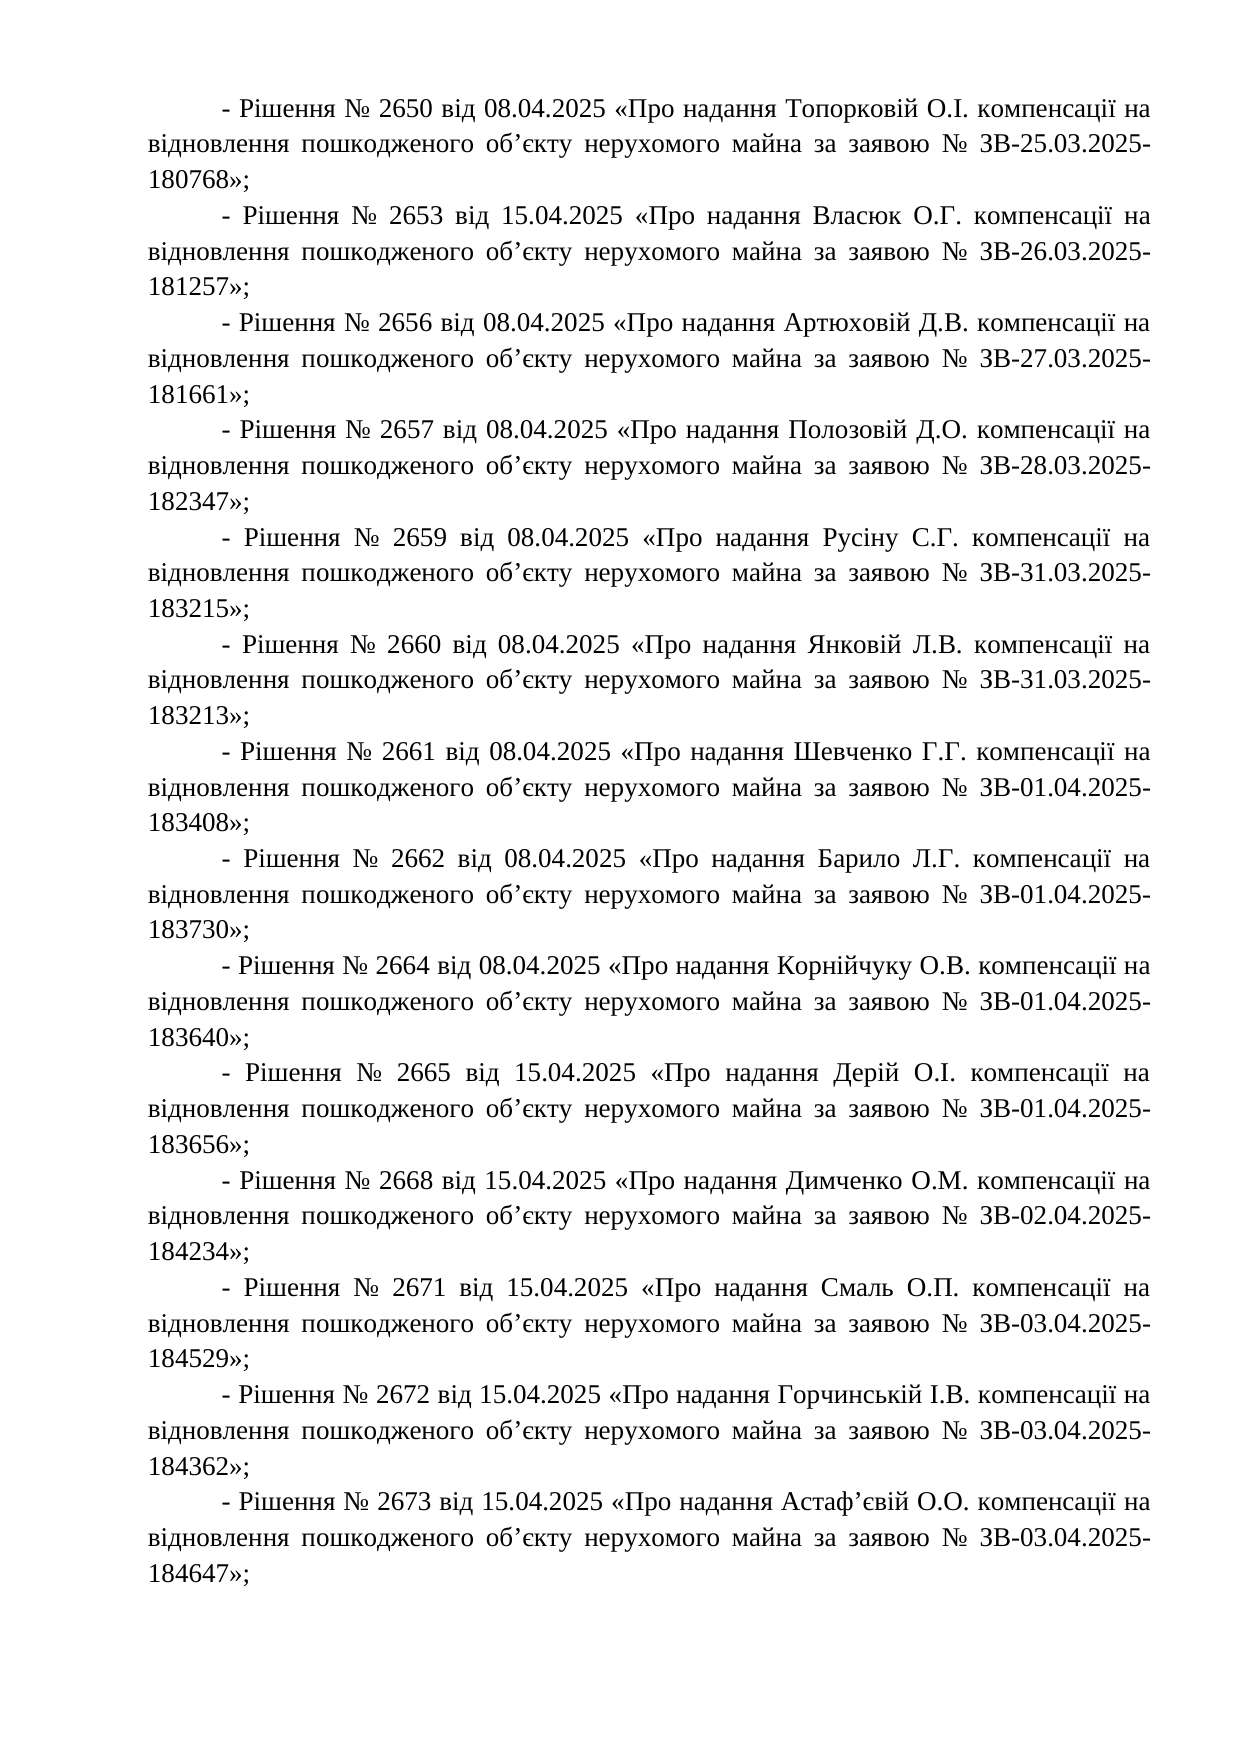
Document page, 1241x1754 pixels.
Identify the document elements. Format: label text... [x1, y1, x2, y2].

text - Рішення № 2665 від 15.04.2025 «Про надання Дерій О.І. компенсації на відновлення пошкодженого об’єкту нерухомого майна за заявою № ЗВ-01.04.2025-183656»; [148, 1057, 1152, 1159]
text - Рішення № 2657 від 08.04.2025 «Про надання Полозовій Д.О. компенсації на відновлення пошкодженого об’єкту нерухомого майна за заявою № ЗВ-28.03.2025-182347»; [148, 413, 1152, 516]
text - Рішення № 2661 від 08.04.2025 «Про надання Шевченко Г.Г. компенсації на відновлення пошкодженого об’єкту нерухомого майна за заявою № ЗВ-01.04.2025-183408»; [148, 735, 1152, 838]
text - Рішення № 2659 від 08.04.2025 «Про надання Русіну С.Г. компенсації на відновлення пошкодженого об’єкту нерухомого майна за заявою № ЗВ-31.03.2025-183215»; [148, 521, 1152, 623]
text - Рішення № 2662 від 08.04.2025 «Про надання Барило Л.Г. компенсації на відновлення пошкодженого об’єкту нерухомого майна за заявою № ЗВ-01.04.2025-183730»; [148, 842, 1152, 945]
text - Рішення № 2660 від 08.04.2025 «Про надання Янковій Л.В. компенсації на відновлення пошкодженого об’єкту нерухомого майна за заявою № ЗВ-31.03.2025-183213»; [148, 628, 1152, 730]
text - Рішення № 2656 від 08.04.2025 «Про надання Артюховій Д.В. компенсації на відновлення пошкодженого об’єкту нерухомого майна за заявою № ЗВ-27.03.2025-181661»; [148, 306, 1152, 409]
text - Рішення № 2671 від 15.04.2025 «Про надання Смаль О.П. компенсації на відновлення пошкодженого об’єкту нерухомого майна за заявою № ЗВ-03.04.2025-184529»; [148, 1271, 1152, 1373]
text - Рішення № 2672 від 15.04.2025 «Про надання Горчинській І.В. компенсації на відновлення пошкодженого об’єкту нерухомого майна за заявою № ЗВ-03.04.2025-184362»; [148, 1378, 1152, 1481]
text - Рішення № 2668 від 15.04.2025 «Про надання Димченко О.М. компенсації на відновлення пошкодженого об’єкту нерухомого майна за заявою № ЗВ-02.04.2025-184234»; [148, 1164, 1152, 1266]
text - Рішення № 2653 від 15.04.2025 «Про надання Власюк О.Г. компенсації на відновлення пошкодженого об’єкту нерухомого майна за заявою № ЗВ-26.03.2025-181257»; [148, 199, 1152, 302]
text - Рішення № 2673 від 15.04.2025 «Про надання Астаф’євій О.О. компенсації на відновлення пошкодженого об’єкту нерухомого майна за заявою № ЗВ-03.04.2025-184647»; [148, 1485, 1152, 1588]
text - Рішення № 2664 від 08.04.2025 «Про надання Корнійчуку О.В. компенсації на відновлення пошкодженого об’єкту нерухомого майна за заявою № ЗВ-01.04.2025-183640»; [148, 949, 1152, 1052]
text - Рішення № 2650 від 08.04.2025 «Про надання Топорковій О.І. компенсації на відновлення пошкодженого об’єкту нерухомого майна за заявою № ЗВ-25.03.2025-180768»; [148, 92, 1152, 194]
